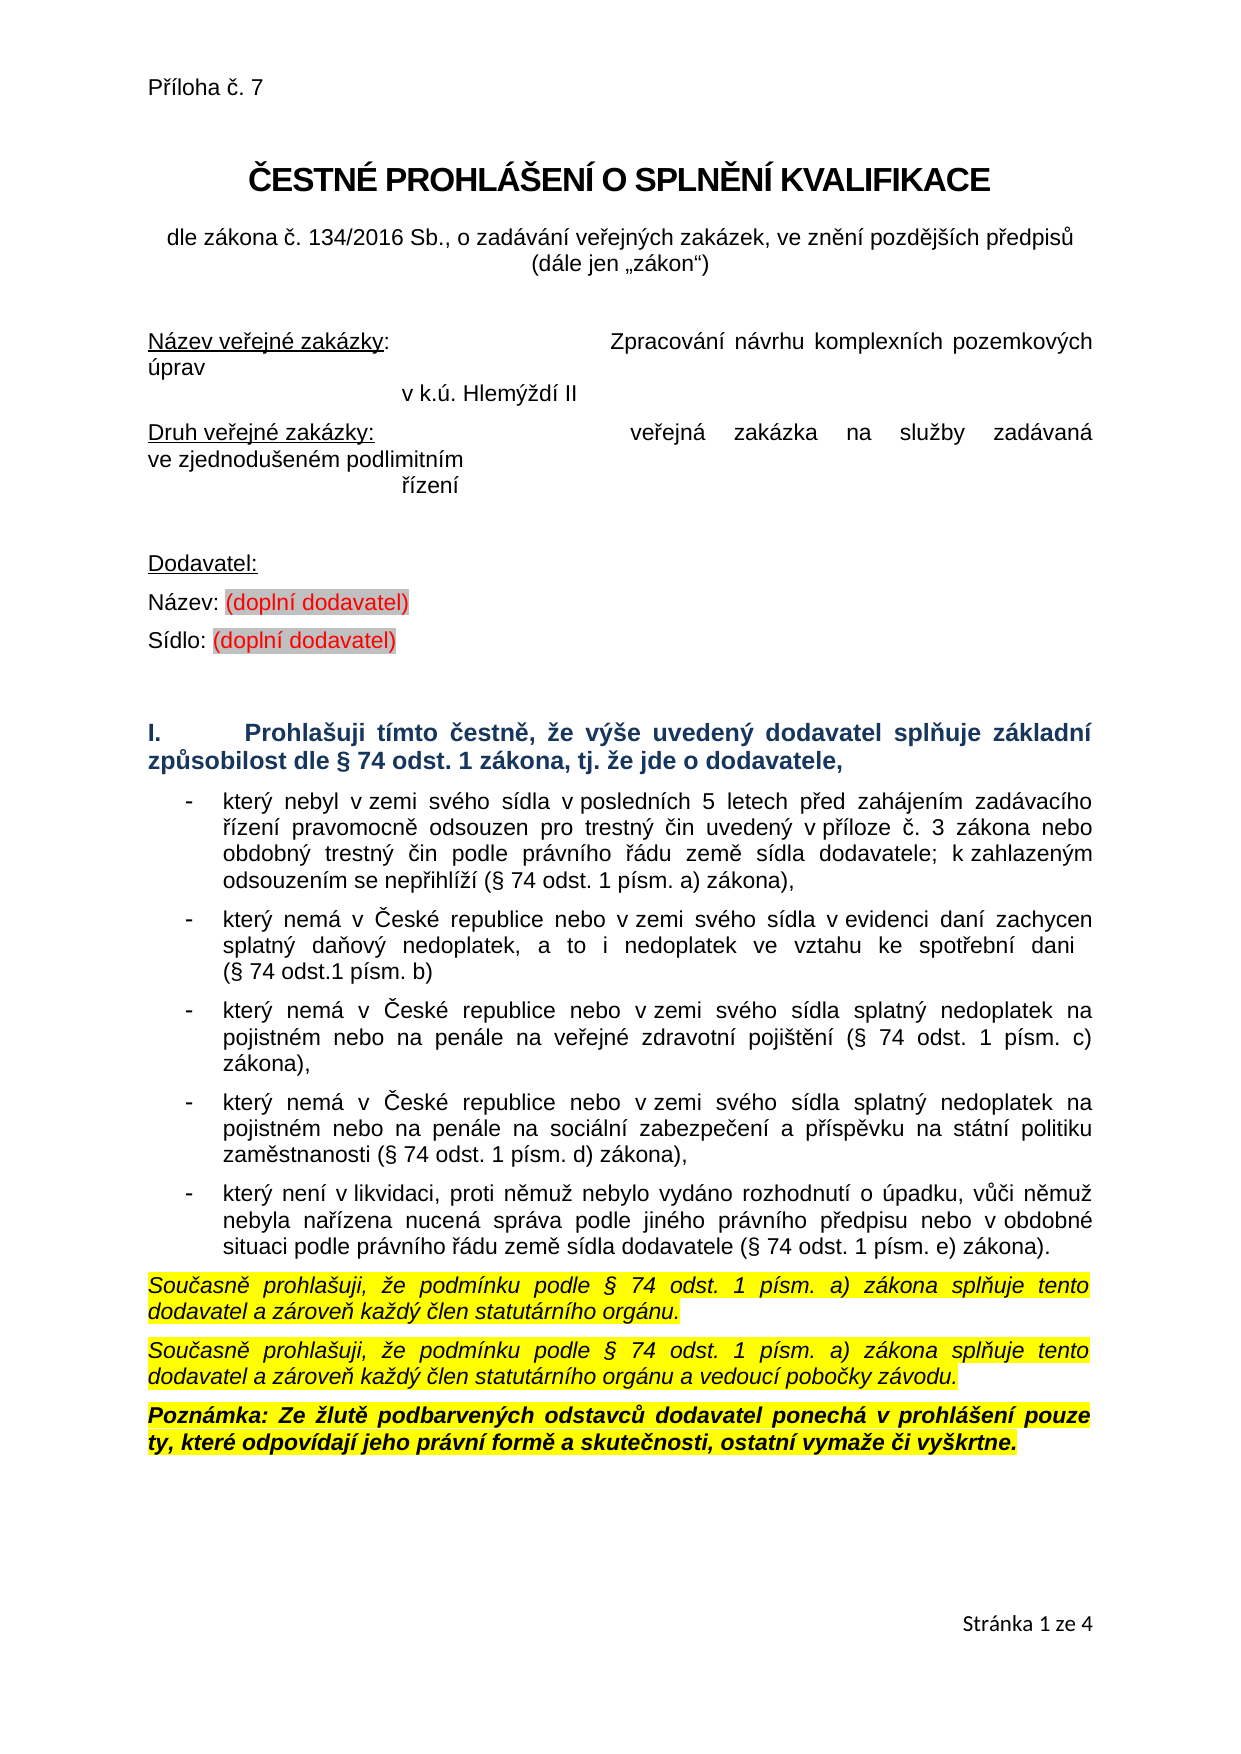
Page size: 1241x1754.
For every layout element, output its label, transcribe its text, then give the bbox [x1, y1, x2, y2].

text Název veřejné zakázky: Zpracování návrhu komplexních pozemkových úprav [148, 328, 1093, 380]
text Dodavatel: [148, 550, 1093, 576]
text Název: (doplní dodavatel) [148, 588, 1093, 615]
text který nebyl v zemi svého sídla v posledních 5 letech před zahájením zadávacího řízení pravomocně odsouzen pro trestný čin uvedený v příloze č. 3 zákona nebo obdobný trestný čin podle právního řádu země sídla dodavatele; k zahlazeným odsouzením se nepřihlíží (§ 74 odst. 1 písm. a) zákona), [185, 788, 1093, 893]
text který nemá v České republice nebo v zemi svého sídla v evidenci daní zachycen splatný daňový nedoplatek, a to i nedoplatek ve vztahu ke spotřební dani (§ 74 odst.1 písm. b) [185, 906, 1093, 984]
text který není v likvidaci, proti němuž nebylo vydáno rozhodnutí o úpadku, vůči němuž nebyla nařízena nucená správa podle jiného právního předpisu nebo v obdobné situaci podle právního řádu země sídla dodavatele (§ 74 odst. 1 písm. e) zákona). [185, 1180, 1093, 1259]
text Druh veřejné zakázky: veřejná zakázka na služby zadávaná ve zjednodušeném podlimitním [148, 419, 1093, 472]
text Sídlo: (doplní dodavatel) [148, 627, 1093, 654]
text který nemá v České republice nebo v zemi svého sídla splatný nedoplatek na pojistném nebo na penále na sociální zabezpečení a příspěvku na státní politiku zaměstnanosti (§ 74 odst. 1 písm. d) zákona), [185, 1089, 1093, 1168]
text který nemá v České republice nebo v zemi svého sídla splatný nedoplatek na pojistném nebo na penále na veřejné zdravotní pojištění (§ 74 odst. 1 písm. c) zákona), [185, 997, 1093, 1076]
text dle zákona č. 134/2016 Sb., o zadávání veřejných zakázek, ve znění pozdějších předpisů (dále jen „zákon“) [148, 224, 1093, 276]
text Poznámka: Ze žlutě podbarvených odstavců dodavatel ponechá v prohlášení pouze ty, které odpovídají jeho právní formě a skutečnosti, ostatní vymaže či vyškrtne. [148, 1402, 1093, 1455]
text řízení [402, 472, 1093, 498]
title Čestné prohlášení o splnění kvalifikace [148, 160, 1093, 199]
text Současně prohlašuji, že podmínku podle § 74 odst. 1 písm. a) zákona splňuje tento dodavatel a zároveň každý člen statutárního orgánu. [680, 1272, 1093, 1324]
text v k.ú. Hlemýždí II [402, 380, 1093, 407]
subtitle Prohlašuji tímto čestně, že výše uvedený dodavatel splňuje základní způsobilost dle § 74 odst. 1 zákona, tj. že jde o dodavatele, [148, 718, 1093, 775]
